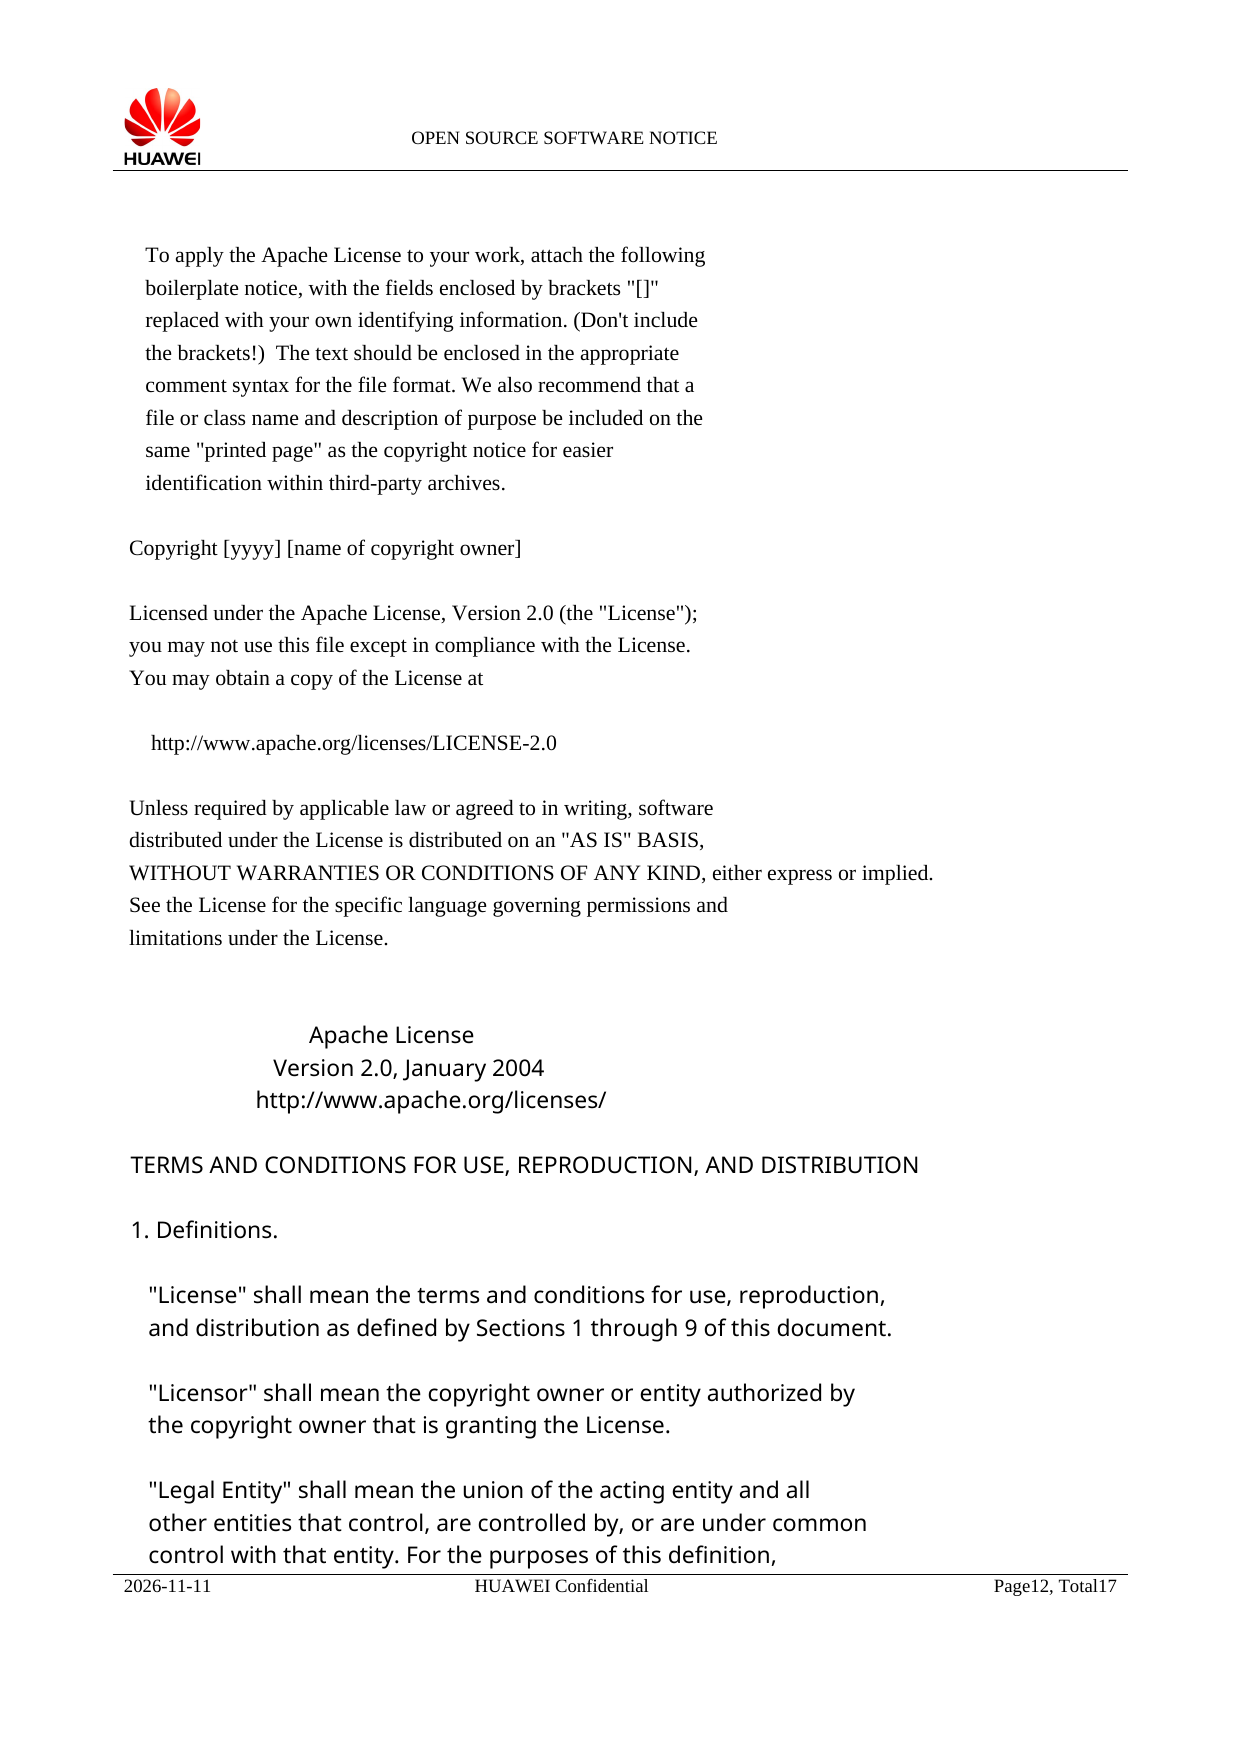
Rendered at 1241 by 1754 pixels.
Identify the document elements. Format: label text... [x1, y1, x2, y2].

text and distribution as defined by Sections 1 through 9 of this document. [112, 1311, 1128, 1344]
text other entities that control, are controlled by, or are under common [112, 1506, 1128, 1539]
text 1. Definitions. [112, 1214, 1128, 1246]
text "License" shall mean the terms and conditions for use, reproduction, [112, 1279, 1128, 1311]
text "Licensor" shall mean the copyright owner or entity authorized by [112, 1376, 1128, 1409]
text control with that entity. For the purposes of this definition, [112, 1539, 1128, 1571]
picture [124, 88, 201, 165]
text the copyright owner that is granting the License. [112, 1409, 1128, 1441]
text Version 2.0, January 2004 [112, 1051, 1128, 1084]
text TERMS AND CONDITIONS FOR USE, REPRODUCTION, AND DISTRIBUTION [112, 1149, 1128, 1181]
text "Legal Entity" shall mean the union of the acting entity and all [112, 1474, 1128, 1506]
text http://www.apache.org/licenses/ [112, 1084, 1128, 1116]
text Apache License [112, 1019, 1128, 1051]
